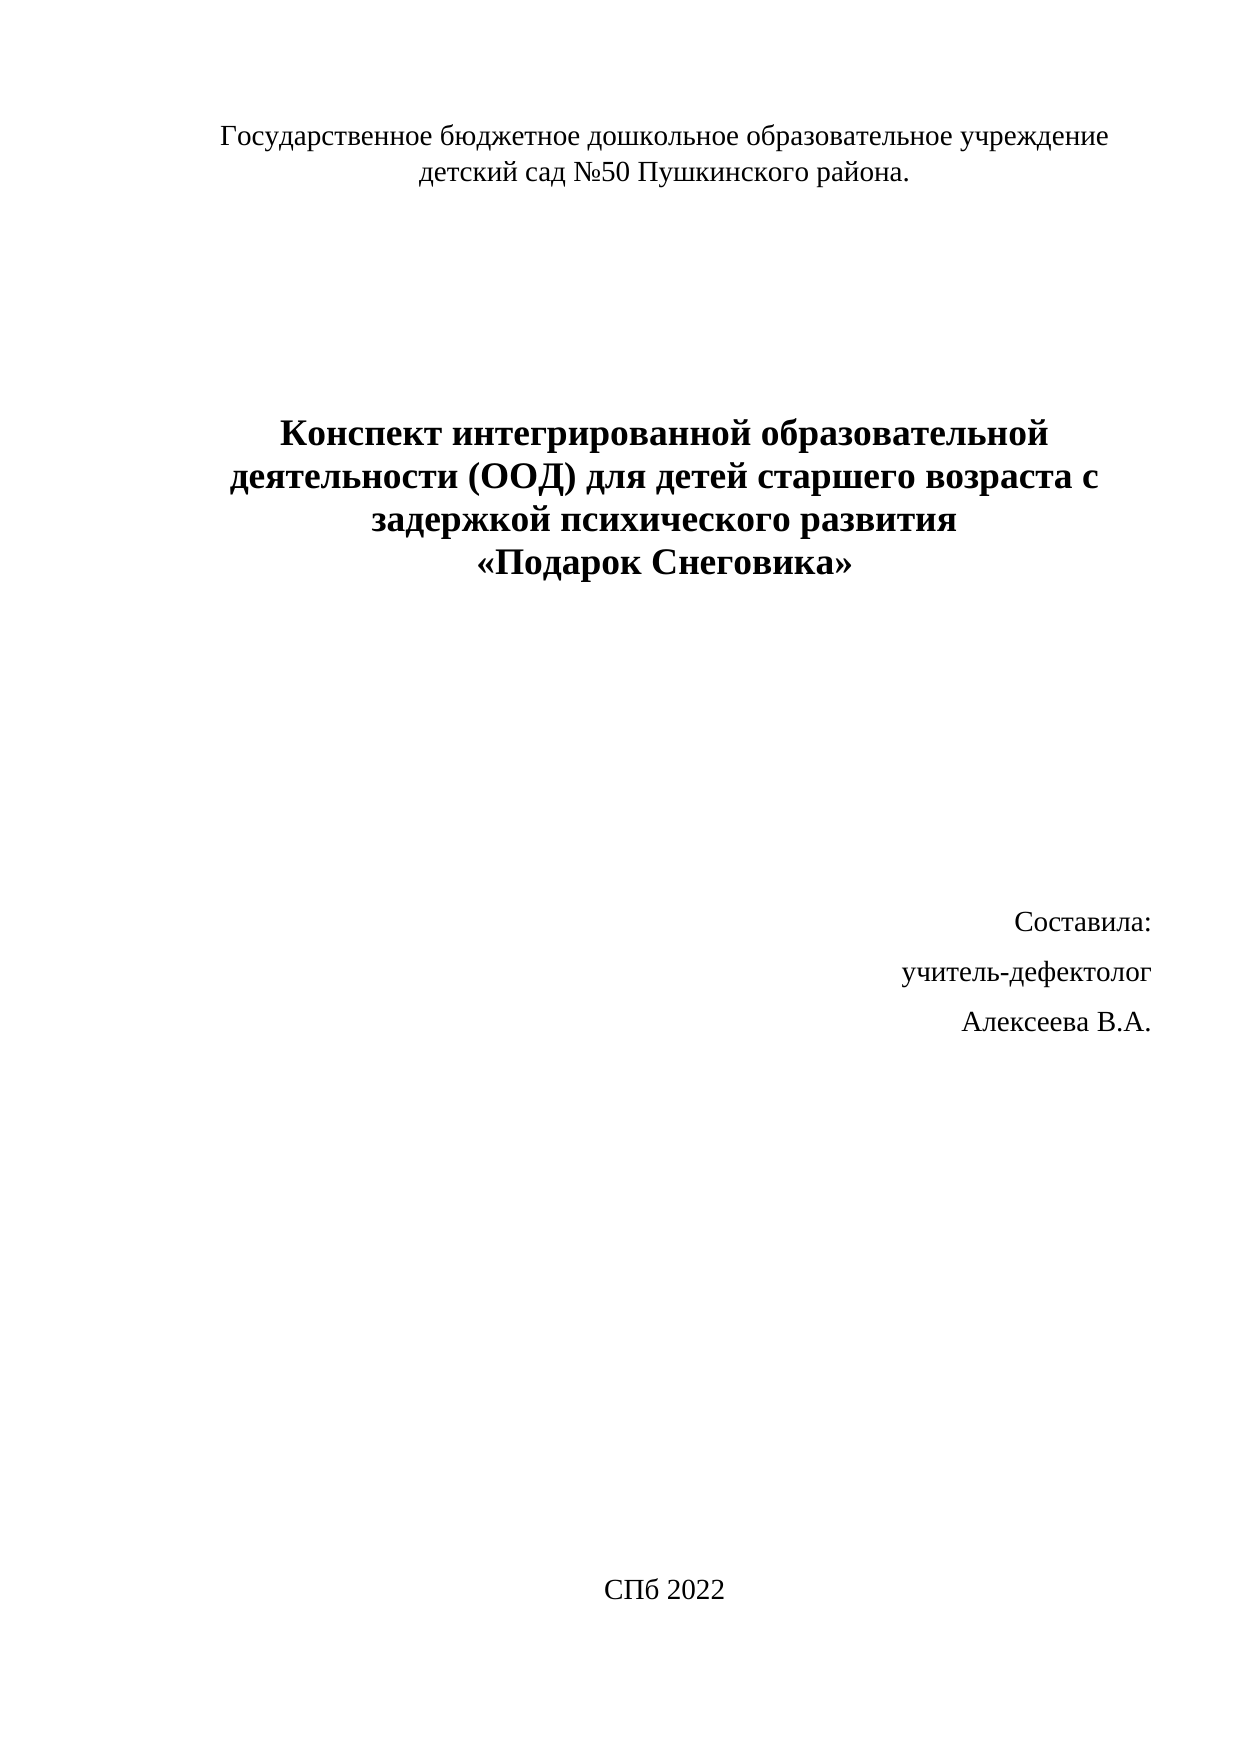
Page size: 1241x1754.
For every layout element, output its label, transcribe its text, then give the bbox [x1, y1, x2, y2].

text «Подарок Снеговика» [177, 539, 1152, 583]
text СПб 2022 [177, 1572, 1152, 1606]
text Государственное бюджетное дошкольное образовательное учреждение детский сад №50 Пушкинского района. [177, 118, 1152, 188]
text Составила: [177, 904, 1152, 937]
text Конспект интегрированной образовательной деятельности (ООД) для детей старшего возраста с задержкой психического развития [177, 410, 1152, 539]
text Алексеева В.А. [177, 1004, 1152, 1038]
text учитель-дефектолог [177, 954, 1152, 987]
